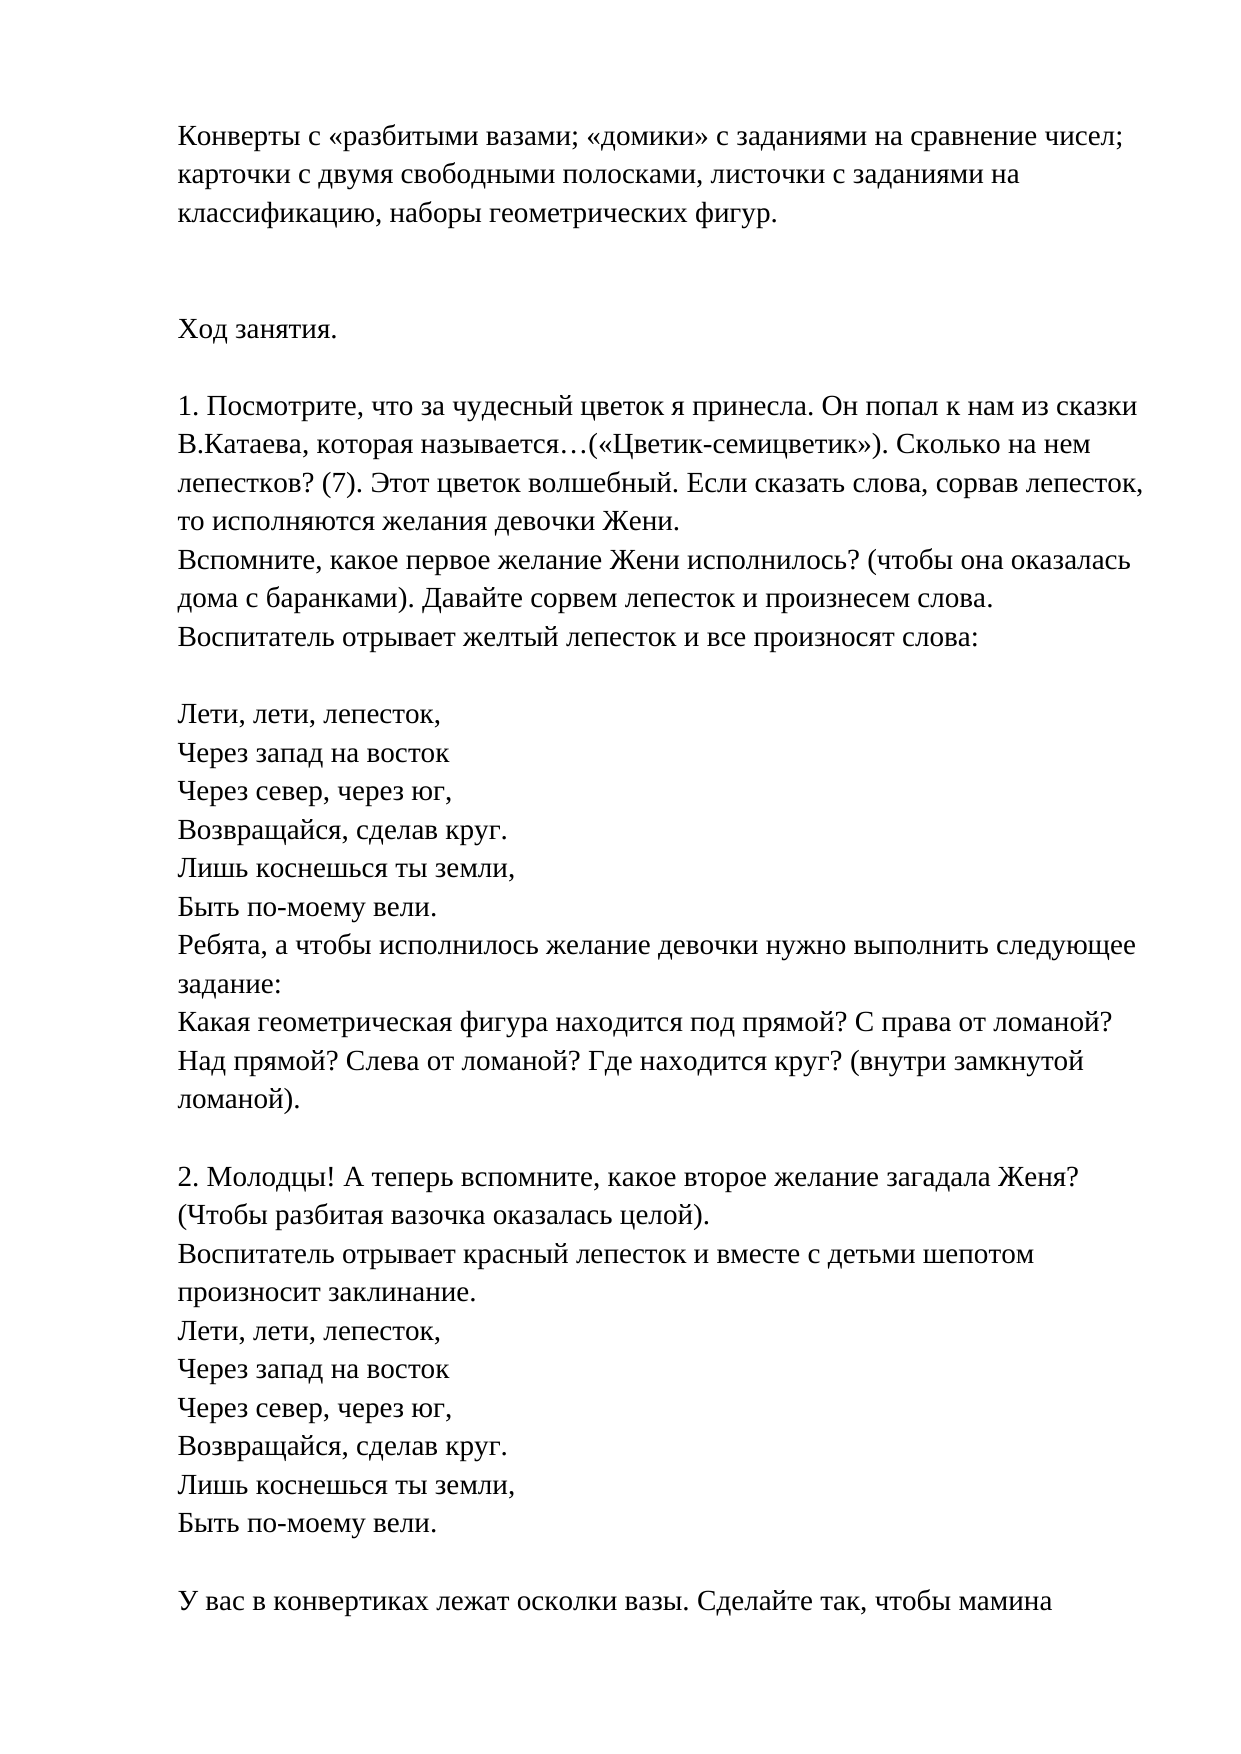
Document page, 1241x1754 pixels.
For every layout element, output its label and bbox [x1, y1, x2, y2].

text [177, 118, 1152, 1616]
